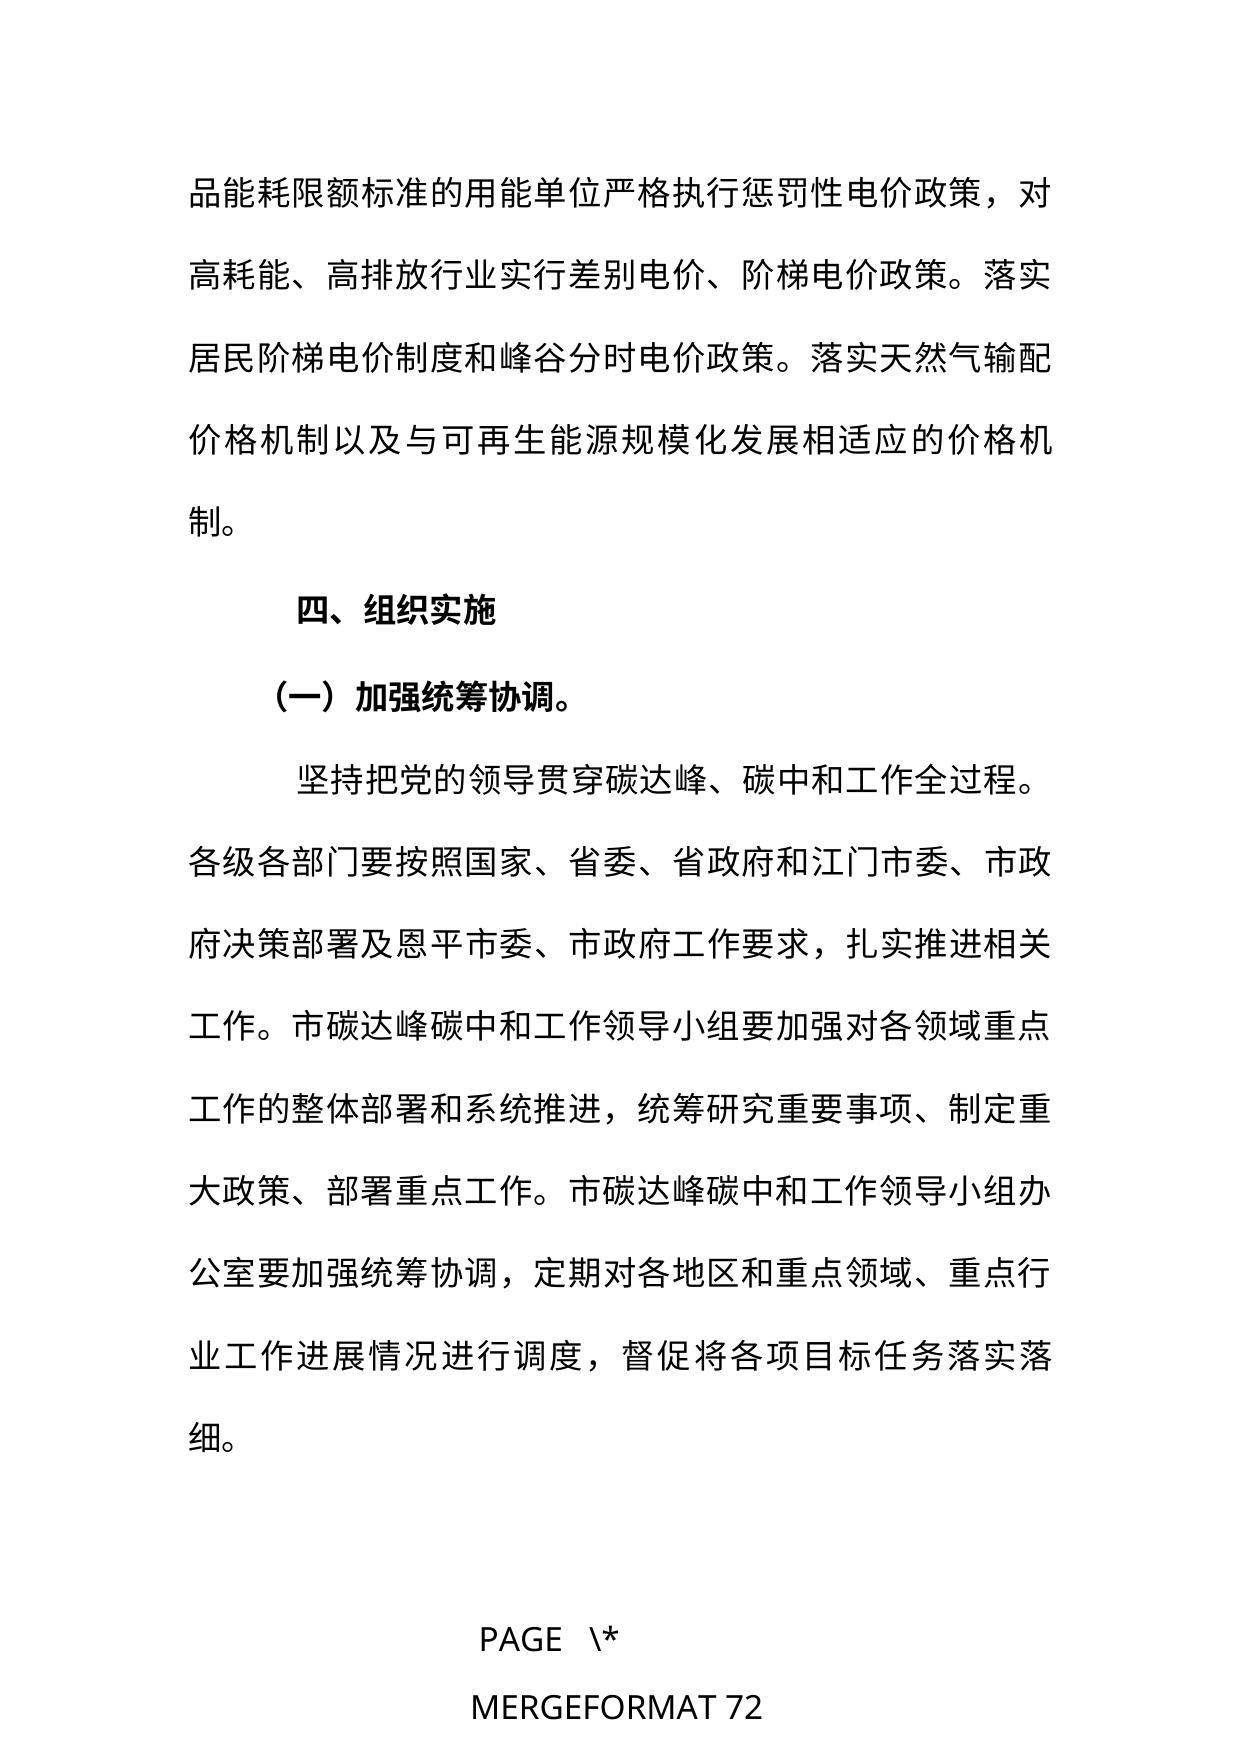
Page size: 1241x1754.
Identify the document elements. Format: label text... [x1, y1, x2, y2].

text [188, 150, 1052, 561]
subtitle （一）加强统筹协调。 [188, 654, 1052, 736]
subtitle 四、组织实施 [188, 567, 1052, 649]
text 坚持把党的领导贯穿碳达峰、碳中和工作全过程。各级各部门要按照国家、省委、省政府和江门市委、市政府决策部署及恩平市委、市政府工作要求，扎实推进相关工作。市碳达峰碳中和工作领导小组要加强对各领域重点工作的整体部署和系统推进，统筹研究重要事项、制定重大政策、部署重点工作。市碳达峰碳中和工作领导小组办公室要加强统筹协调，定期对各地区和重点领域、重点行业工作进展情况进行调度，督促将各项目标任务落实落细。 [188, 736, 1052, 1477]
